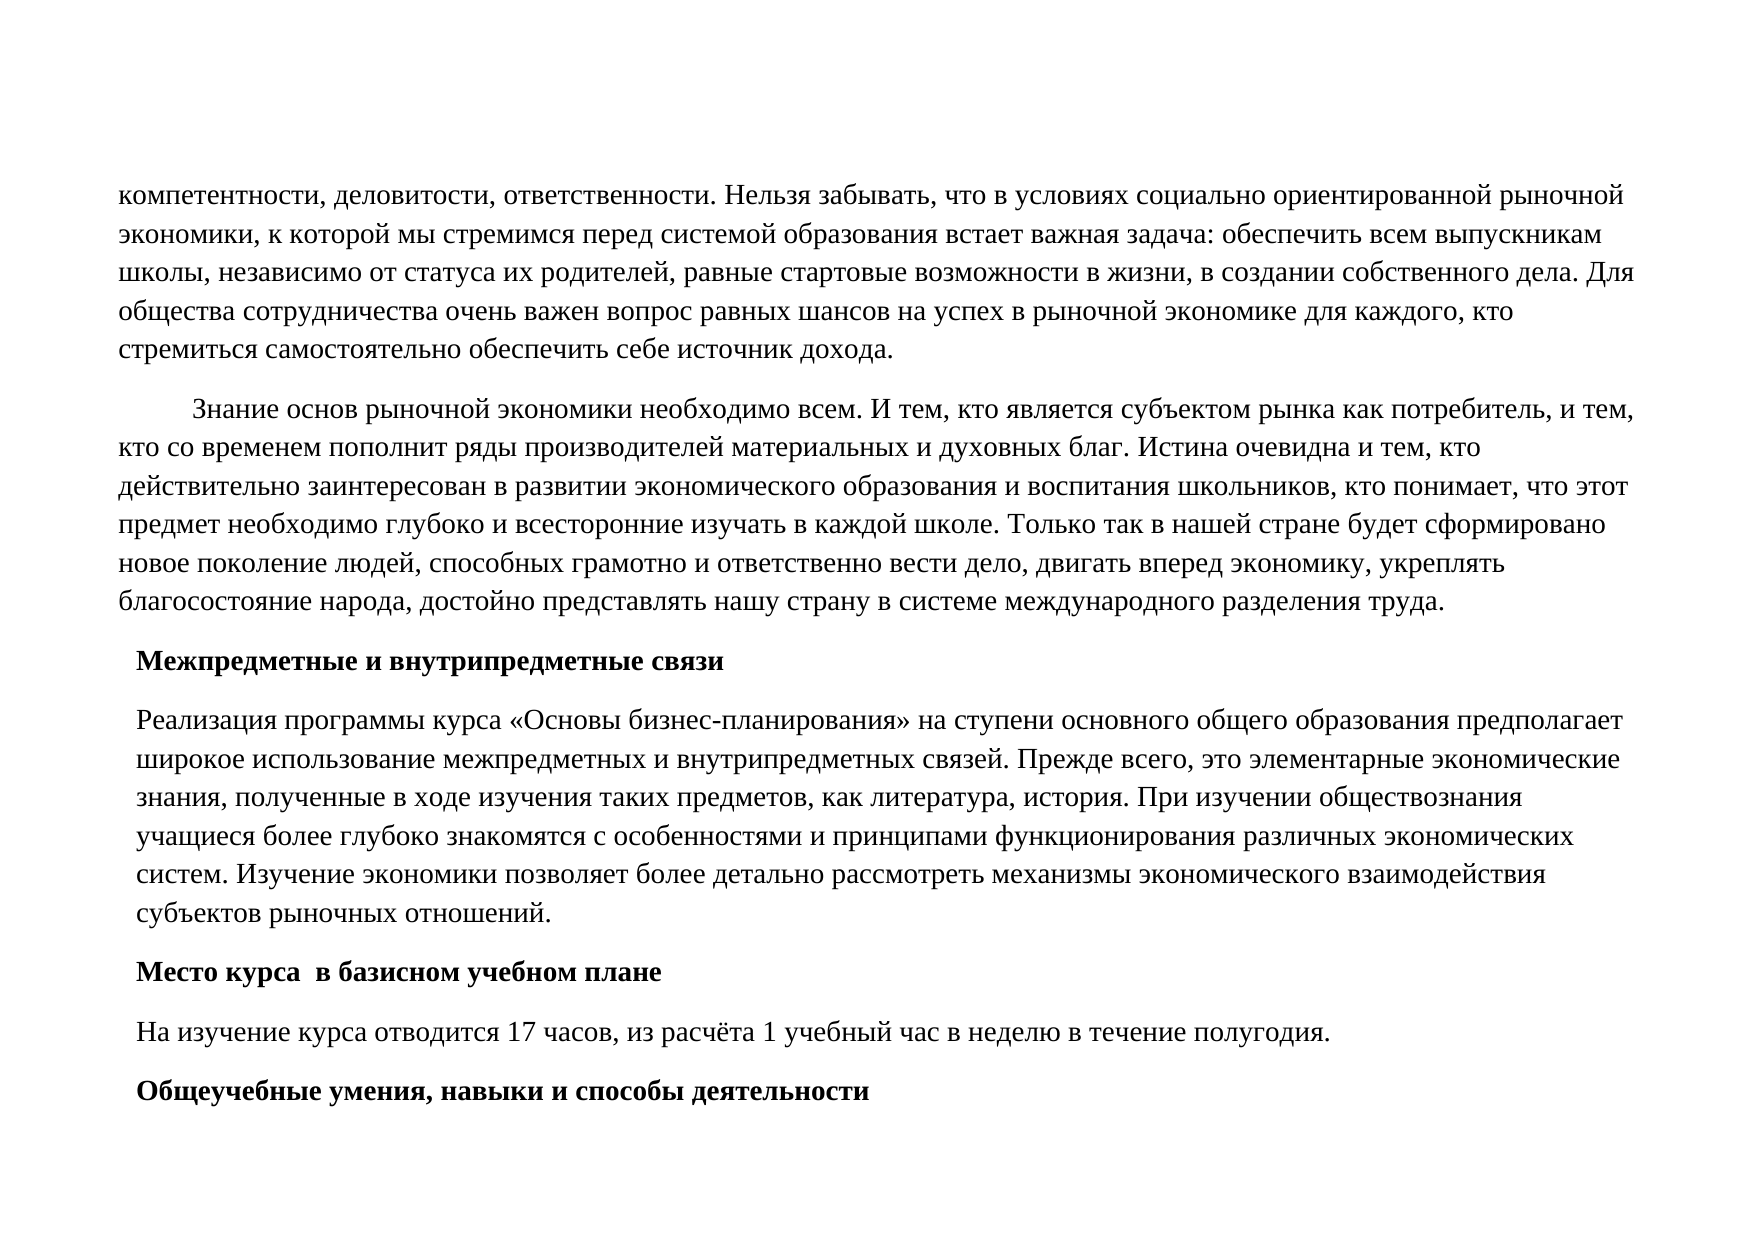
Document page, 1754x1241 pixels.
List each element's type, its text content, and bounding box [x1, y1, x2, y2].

text Реализация программы курса «Основы бизнес-планирования» на ступени основного общего образования предполагает широкое использование межпредметных и внутрипредметных связей. Прежде всего, это элементарные экономические знания, полученные в ходе изучения таких предметов, как литература, история. При изучении обществознания учащиеся более глубоко знакомятся с особенностями и принципами функционирования различных экономических систем. Изучение экономики позволяет более детально рассмотреть механизмы экономического взаимодействия субъектов рыночных отношений. [136, 702, 1636, 928]
text Межпредметные и внутрипредметные связи [136, 643, 1636, 676]
text Место курса в базисном учебном плане [136, 954, 1636, 988]
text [118, 177, 1636, 365]
text На изучение курса отводится 17 часов, из расчёта 1 учебный час в неделю в течение полугодия. [136, 1014, 1636, 1047]
text Общеучебные умения, навыки и способы деятельности [118, 1073, 1636, 1107]
text Знание основ рыночной экономики необходимо всем. И тем, кто является субъектом рынка как потребитель, и тем, кто со временем пополнит ряды производителей материальных и духовных благ. Истина очевидна и тем, кто действительно заинтересован в развитии экономического образования и воспитания школьников, кто понимает, что этот предмет необходимо глубоко и всесторонние изучать в каждой школе. Только так в нашей стране будет сформировано новое поколение людей, способных грамотно и ответственно вести дело, двигать вперед экономику, укреплять благосостояние народа, достойно представлять нашу страну в системе международного разделения труда. [118, 391, 1636, 617]
